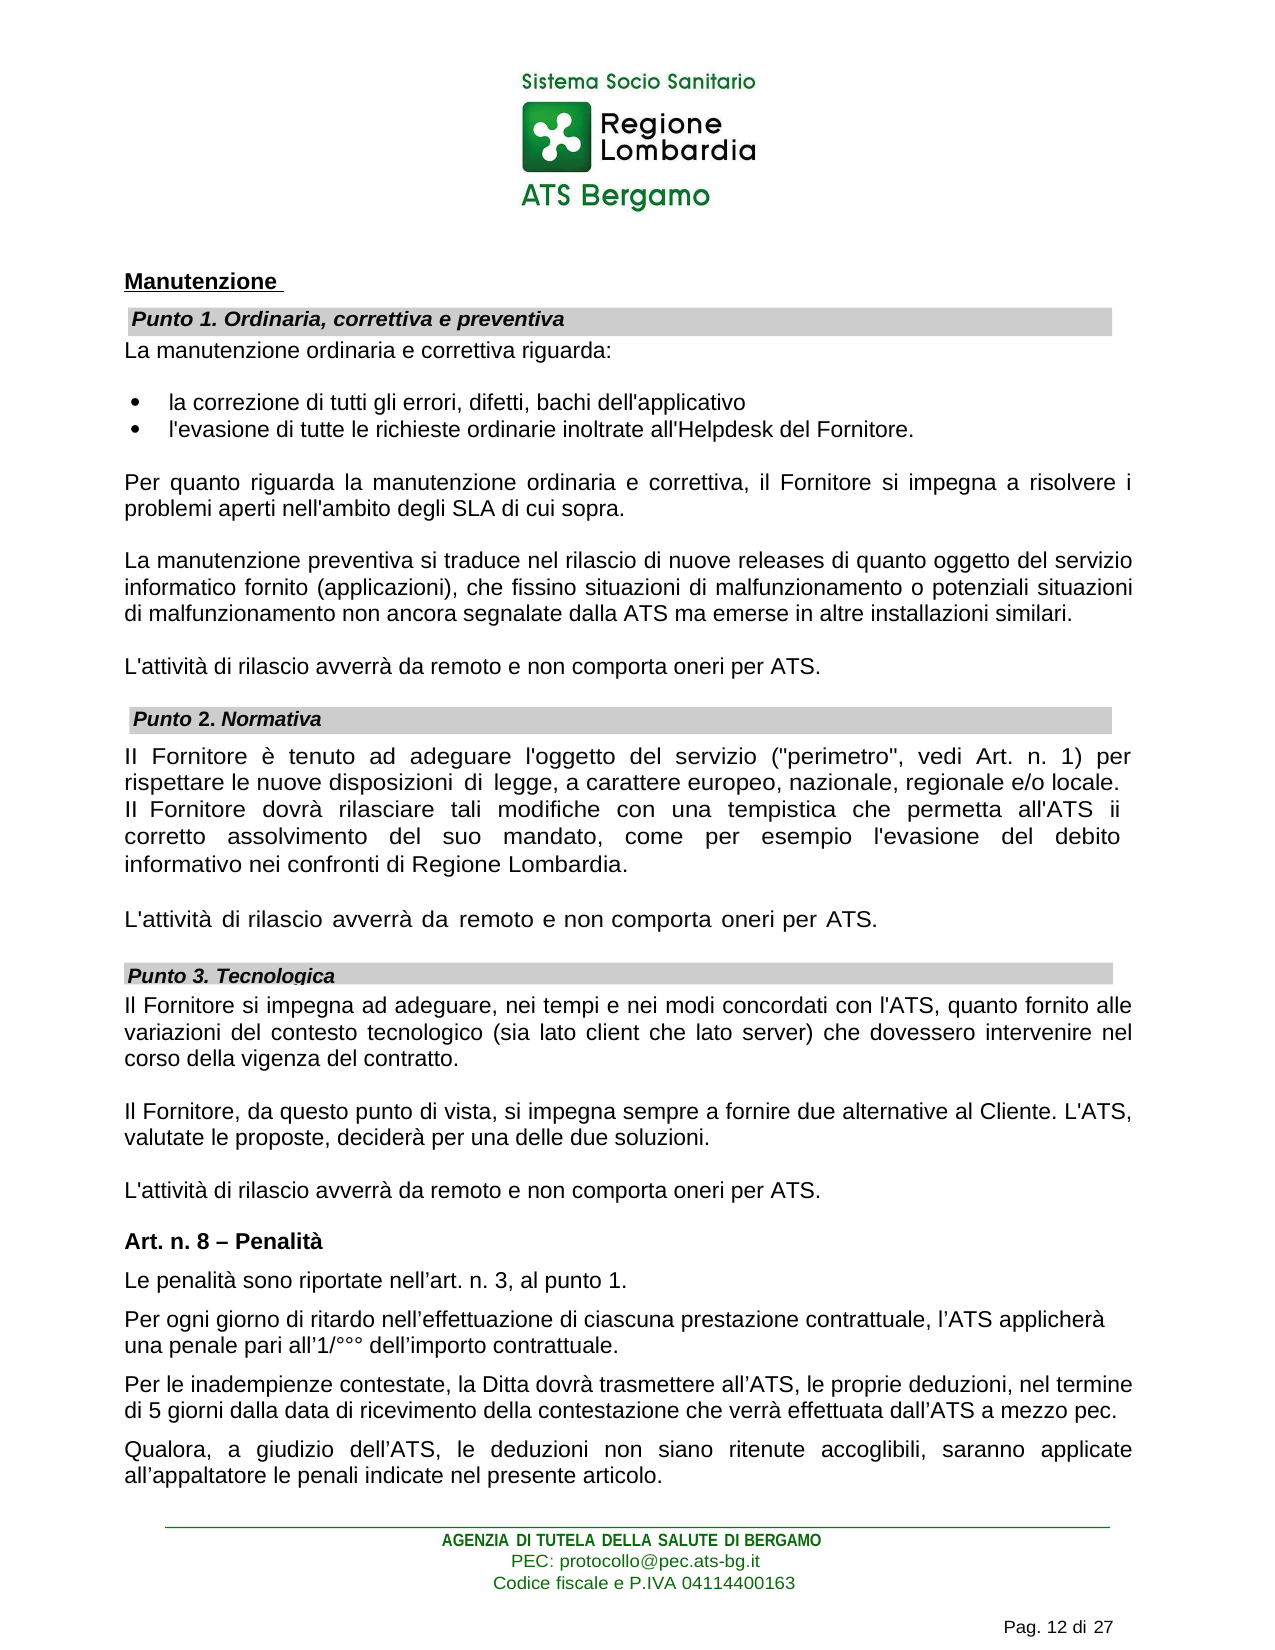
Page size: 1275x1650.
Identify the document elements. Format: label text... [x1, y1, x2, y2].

subtitle Manutenzione [124, 268, 1133, 294]
text II Fornitore dovrà rilasciare tali modifiche con una tempistica che permetta all'ATS ii corretto assolvimento del suo mandato, come per esempio l'evasione del debito informativo nei confronti di Regione Lombardia. [124, 796, 1121, 877]
text Le penalità sono riportate nell’art. n. 3, al punto 1. [124, 1267, 1133, 1293]
text Per quanto riguarda la manutenzione ordinaria e correttiva, il Fornitore si impegna a risolvere i problemi aperti nell'ambito degli SLA di cui sopra. [124, 468, 1133, 521]
text L'attività di rilascio avverrà da remoto e non comporta oneri per ATS. [124, 653, 1133, 679]
picture [491, 44, 784, 242]
text La manutenzione ordinaria e correttiva riguarda: [124, 294, 1133, 363]
list l'evasione di tutte le richieste ordinarie inoltrate all'Helpdesk del Fornitore. [131, 416, 1133, 442]
text Qualora, a giudizio dell’ATS, le deduzioni non siano ritenute accoglibili, saranno applicate all’appaltatore le penali indicate nel presente articolo. [124, 1436, 1133, 1488]
text II Fornitore è tenuto ad adeguare l'oggetto del servizio ("perimetro", vedi Art. n. 1) per rispettare le nuove disposizioni di legge, a carattere europeo, nazionale, regionale e/o locale. [124, 686, 1133, 796]
list la correzione di tutti gli errori, difetti, bachi dell'applicativo [131, 389, 1133, 416]
text Art. n. 8 – Penalità [124, 1228, 1133, 1254]
text Il Fornitore si impegna ad adeguare, nei tempi e nei modi concordati con l'ATS, quanto fornito alle variazioni del contesto tecnologico (sia lato client che lato server) che dovessero intervenire nel corso della vigenza del contratto. [124, 969, 1133, 1071]
text Per ogni giorno di ritardo nell’effettuazione di ciascuna prestazione contrattuale, l’ATS applicherà una penale pari all’1/°°° dell’importo contrattuale. [124, 1306, 1133, 1359]
text Per le inadempienze contestate, la Ditta dovrà trasmettere all’ATS, le proprie deduzioni, nel termine di 5 giorni dalla data di ricevimento della contestazione che verrà effettuata dall’ATS a mezzo pec. [124, 1371, 1133, 1424]
text La manutenzione preventiva si traduce nel rilascio di nuove releases di quanto oggetto del servizio informatico fornito (applicazioni), che fissino situazioni di malfunzionamento o potenziali situazioni di malfunzionamento non ancora segnalate dalla ATS ma emerse in altre installazioni similari. [124, 547, 1133, 627]
text L'attività di rilascio avverrà da remoto e non comporta oneri per ATS. [124, 906, 1133, 933]
text L'attività di rilascio avverrà da remoto e non comporta oneri per ATS. [124, 1177, 1133, 1203]
text Il Fornitore, da questo punto di vista, si impegna sempre a fornire due alternative al Cliente. L'ATS, valutate le proposte, deciderà per una delle due soluzioni. [124, 1098, 1133, 1151]
